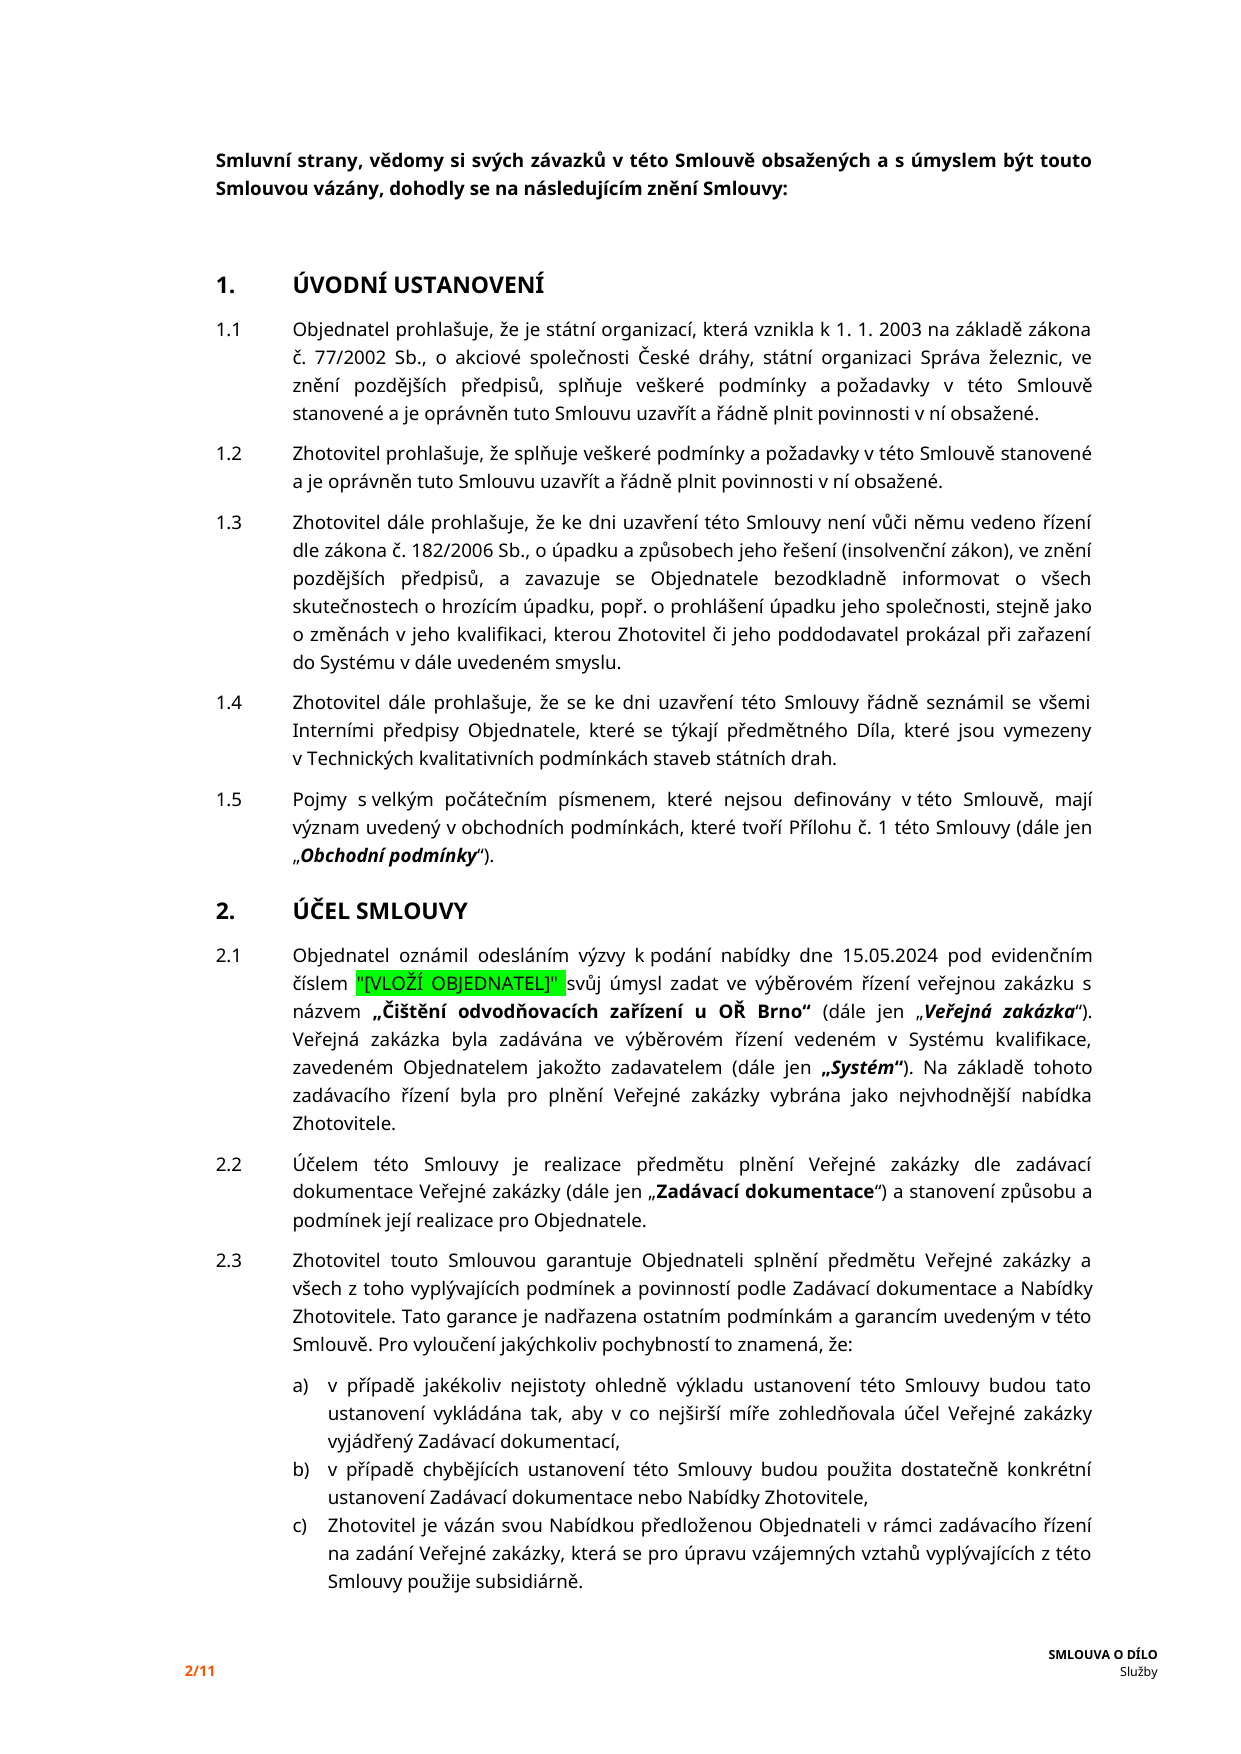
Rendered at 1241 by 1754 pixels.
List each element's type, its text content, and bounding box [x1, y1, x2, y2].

text Smluvní strany, vědomy si svých závazků v této Smlouvě obsažených a s úmyslem být touto Smlouvou vázány, dohodly se na následujícím znění Smlouvy: [216, 147, 1093, 201]
text Objednatel oznámil odesláním výzvy k podání nabídky dne 15.05.2024 pod evidenčním číslem svůj úmysl zadat ve výběrovém řízení veřejnou zakázku s názvem „Čištění odvodňovacích zařízení u OŘ Brno“ (dále jen „Veřejná zakázka“). Veřejná zakázka byla zadávána ve výběrovém řízení vedeném v Systému kvalifikace, zavedeném Objednatelem jakožto zadavatelem (dále jen „Systém“). Na základě tohoto zadávacího řízení byla pro plnění Veřejné zakázky vybrána jako nejvhodnější nabídka Zhotovitele. [216, 942, 1093, 1136]
text v případě chybějících ustanovení této Smlouvy budou použita dostatečně konkrétní ustanovení Zadávací dokumentace nebo Nabídky Zhotovitele, [292, 1456, 1093, 1509]
text Zhotovitel prohlašuje, že splňuje veškeré podmínky a požadavky v této Smlouvě stanovené a je oprávněn tuto Smlouvu uzavřít a řádně plnit povinnosti v ní obsažené. [216, 441, 1093, 494]
text Pojmy s velkým počátečním písmenem, které nejsou definovány v této Smlouvě, mají význam uvedený v obchodních podmínkách, které tvoří Přílohu č. 1 této Smlouvy (dále jen „Obchodní podmínky“). [216, 786, 1093, 868]
text Zhotovitel dále prohlašuje, že se ke dni uzavření této Smlouvy řádně seznámil se všemi Interními předpisy Objednatele, které se týkají předmětného Díla, které jsou vymezeny v Technických kvalitativních podmínkách staveb státních drah. [216, 690, 1093, 771]
text Účelem této Smlouvy je realizace předmětu plnění Veřejné zakázky dle zadávací dokumentace Veřejné zakázky (dále jen „Zadávací dokumentace“) a stanovení způsobu a podmínek její realizace pro Objednatele. [216, 1151, 1093, 1232]
text Zhotovitel dále prohlašuje, že ke dni uzavření této Smlouvy není vůči němu vedeno řízení dle zákona č. 182/2006 Sb., o úpadku a způsobech jeho řešení (insolvenční zákon), ve znění pozdějších předpisů, a zavazuje se Objednatele bezodkladně informovat o všech skutečnostech o hrozícím úpadku, popř. o prohlášení úpadku jeho společnosti, stejně jako o změnách v jeho kvalifikaci, kterou Zhotovitel či jeho poddodavatel prokázal při zařazení do Systému v dále uvedeném smyslu. [216, 509, 1093, 675]
text v případě jakékoliv nejistoty ohledně výkladu ustanovení této Smlouvy budou tato ustanovení vykládána tak, aby v co nejširší míře zohledňovala účel Veřejné zakázky vyjádřený Zadávací dokumentací, [292, 1372, 1093, 1453]
text Zhotovitel touto Smlouvou garantuje Objednateli splnění předmětu Veřejné zakázky a všech z toho vyplývajících podmínek a povinností podle Zadávací dokumentace a Nabídky Zhotovitele. Tato garance je nadřazena ostatním podmínkám a garancím uvedeným v této Smlouvě. Pro vyloučení jakýchkoliv pochybností to znamená, že: [216, 1247, 1093, 1357]
text ÚVODNÍ USTANOVENÍ [216, 269, 1093, 300]
text Objednatel prohlašuje, že je státní organizací, která vznikla k 1. 1. 2003 na základě zákona č. 77/2002 Sb., o akciové společnosti České dráhy, státní organizaci Správa železnic, ve znění pozdějších předpisů, splňuje veškeré podmínky a požadavky v této Smlouvě stanovené a je oprávněn tuto Smlouvu uzavřít a řádně plnit povinnosti v ní obsažené. [216, 316, 1093, 426]
text Zhotovitel je vázán svou Nabídkou předloženou Objednateli v rámci zadávacího řízení na zadání Veřejné zakázky, která se pro úpravu vzájemných vztahů vyplývajících z této Smlouvy použije subsidiárně. [292, 1512, 1093, 1594]
text ÚČEL SMLOUVY [216, 895, 1093, 927]
